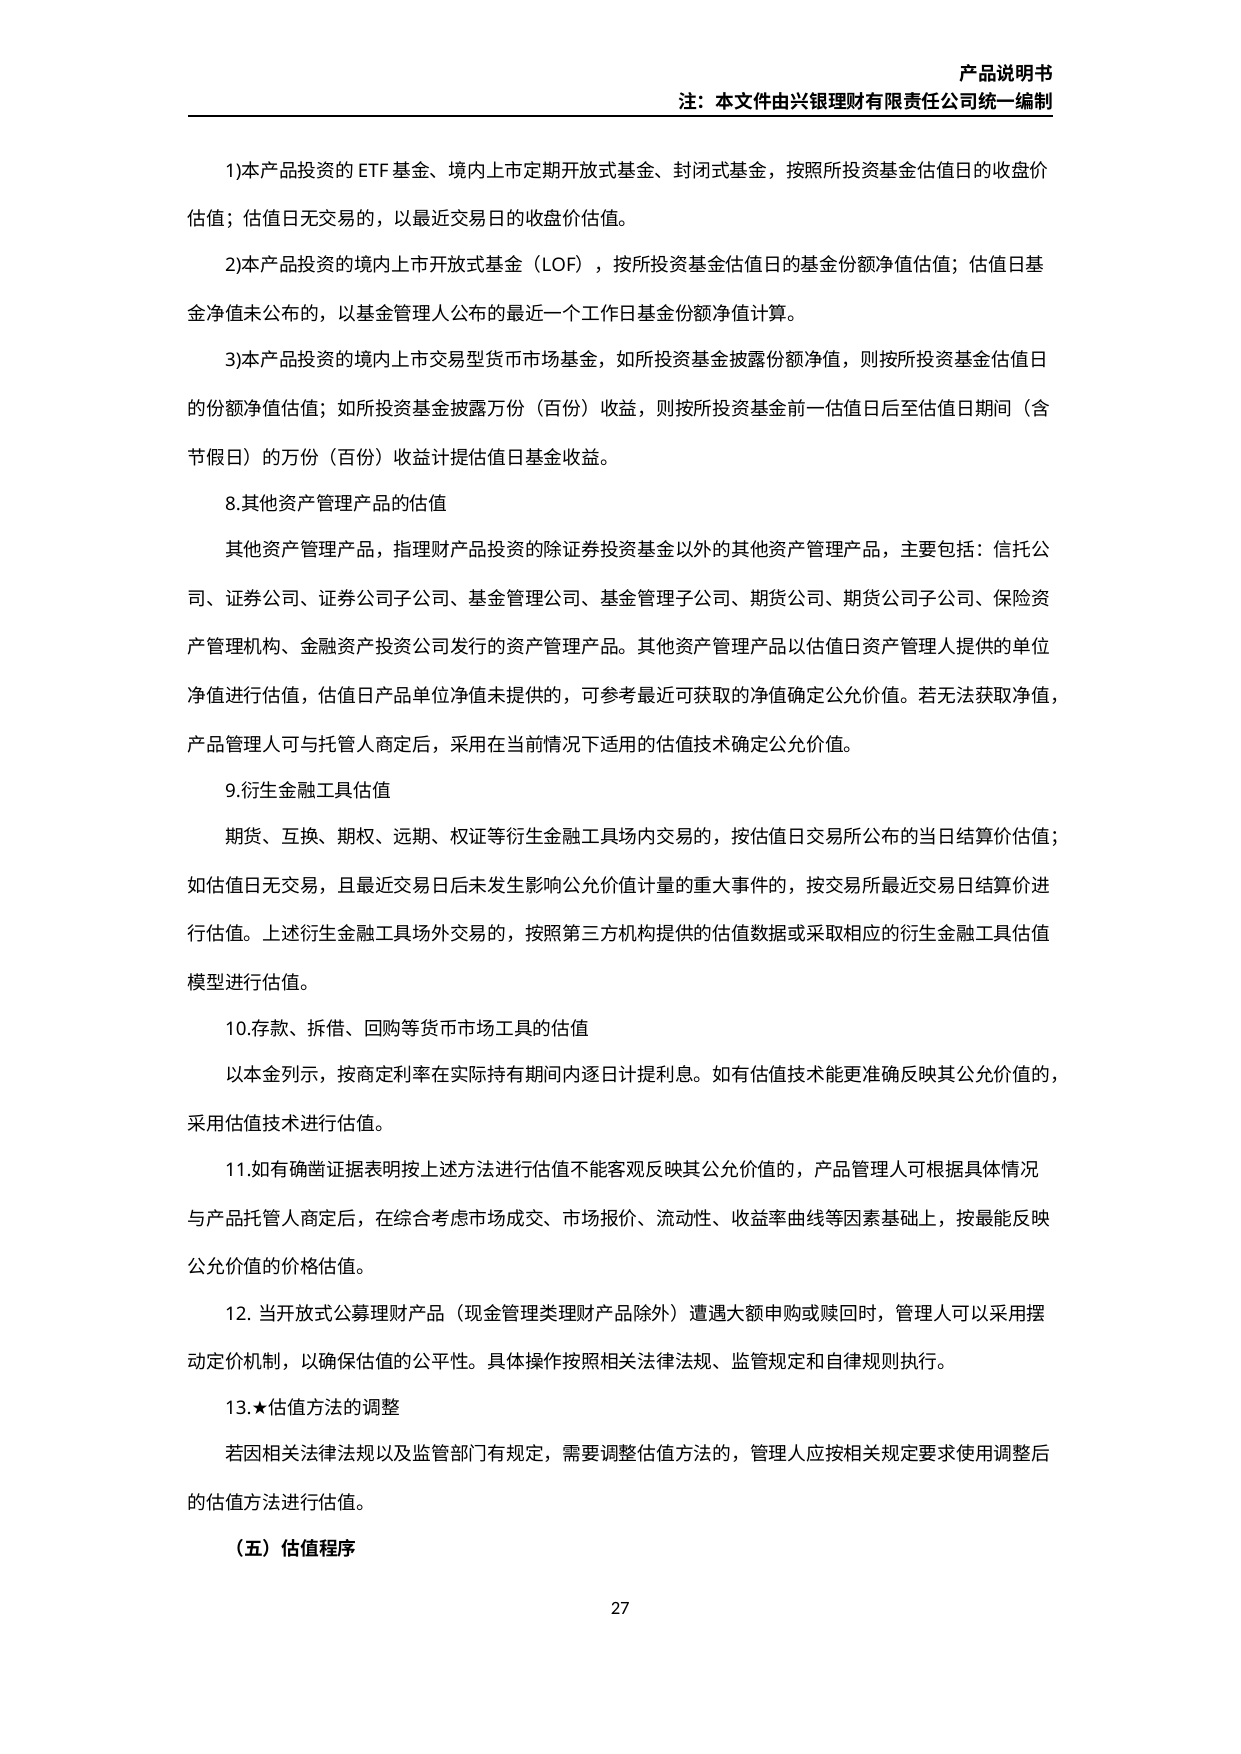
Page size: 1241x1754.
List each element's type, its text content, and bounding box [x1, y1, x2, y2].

text 期货、互换、期权、远期、权证等衍生金融工具场内交易的，按估值日交易所公布的当日结算价估值；如估值日无交易，且最近交易日后未发生影响公允价值计量的重大事件的，按交易所最近交易日结算价进行估值。上述衍生金融工具场外交易的，按照第三方机构提供的估值数据或采取相应的衍生金融工具估值模型进行估值。 [187, 819, 1053, 998]
text 若因相关法律法规以及监管部门有规定，需要调整估值方法的，管理人应按相关规定要求使用调整后的估值方法进行估值。 [187, 1436, 1053, 1518]
text 1)本产品投资的ETF基金、境内上市定期开放式基金、封闭式基金，按照所投资基金估值日的收盘价估值；估值日无交易的，以最近交易日的收盘价估值。 [187, 153, 1053, 234]
text 12. 当开放式公募理财产品（现金管理类理财产品除外）遭遇大额申购或赎回时，管理人可以采用摆动定价机制，以确保估值的公平性。具体操作按照相关法律法规、监管规定和自律规则执行。 [187, 1296, 1053, 1377]
text 其他资产管理产品，指理财产品投资的除证券投资基金以外的其他资产管理产品，主要包括：信托公司、证券公司、证券公司子公司、基金管理公司、基金管理子公司、期货公司、期货公司子公司、保险资产管理机构、金融资产投资公司发行的资产管理产品。其他资产管理产品以估值日资产管理人提供的单位净值进行估值，估值日产品单位净值未提供的，可参考最近可获取的净值确定公允价值。若无法获取净值，产品管理人可与托管人商定后，采用在当前情况下适用的估值技术确定公允价值。 [187, 532, 1053, 759]
text 10.存款、拆借、回购等货币市场工具的估值 [187, 1011, 1053, 1044]
text （五）估值程序 [187, 1531, 1053, 1564]
text 3)本产品投资的境内上市交易型货币市场基金，如所投资基金披露份额净值，则按所投资基金估值日的份额净值估值；如所投资基金披露万份（百份）收益，则按所投资基金前一估值日后至估值日期间（含节假日）的万份（百份）收益计提估值日基金收益。 [187, 342, 1053, 472]
text 13.★估值方法的调整 [187, 1390, 1053, 1423]
text 8.其他资产管理产品的估值 [187, 486, 1053, 518]
text 9.衍生金融工具估值 [187, 773, 1053, 805]
text 2)本产品投资的境内上市开放式基金（LOF），按所投资基金估值日的基金份额净值估值；估值日基金净值未公布的，以基金管理人公布的最近一个工作日基金份额净值计算。 [187, 247, 1053, 329]
text 11.如有确凿证据表明按上述方法进行估值不能客观反映其公允价值的，产品管理人可根据具体情况与产品托管人商定后，在综合考虑市场成交、市场报价、流动性、收益率曲线等因素基础上，按最能反映公允价值的价格估值。 [187, 1152, 1053, 1282]
text 以本金列示，按商定利率在实际持有期间内逐日计提利息。如有估值技术能更准确反映其公允价值的，采用估值技术进行估值。 [187, 1057, 1053, 1138]
